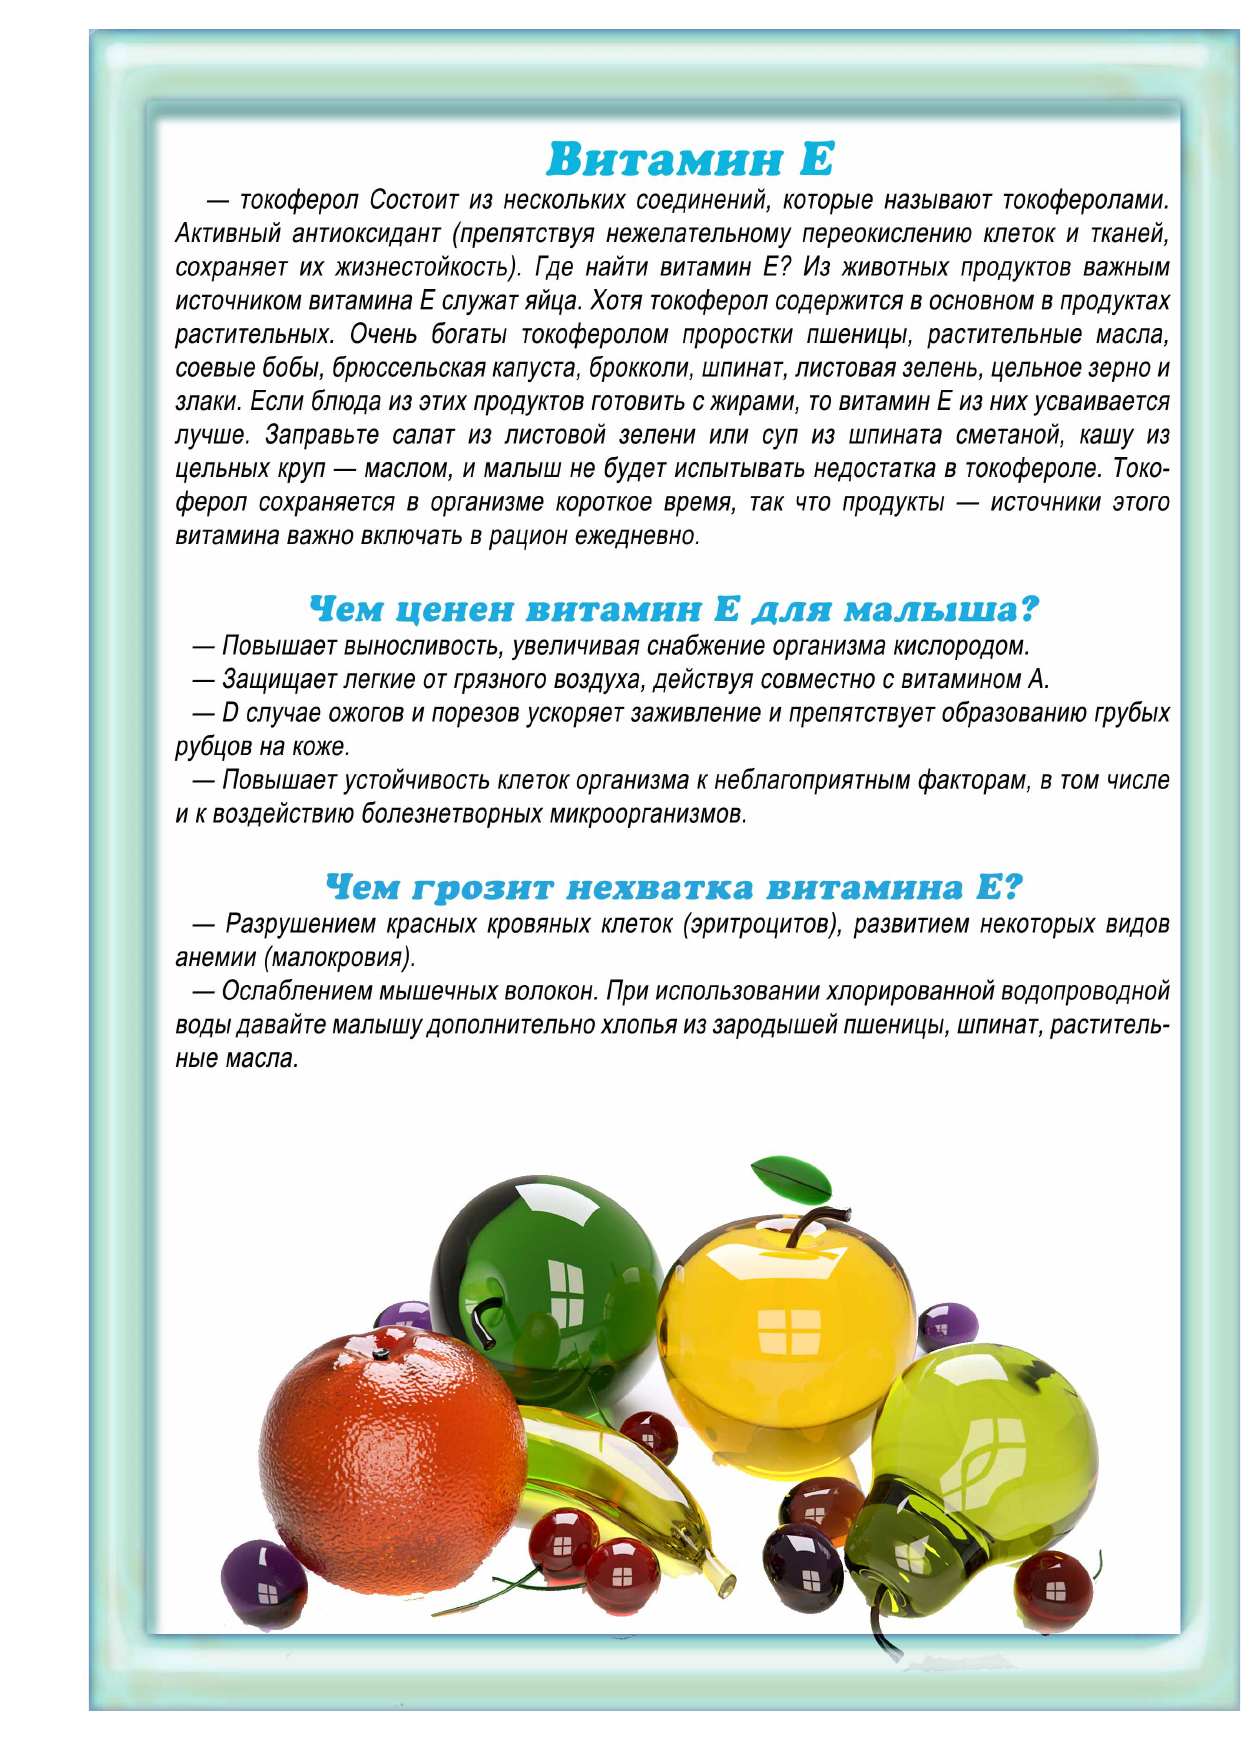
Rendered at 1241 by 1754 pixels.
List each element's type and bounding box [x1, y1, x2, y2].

picture [88, 29, 1241, 1711]
